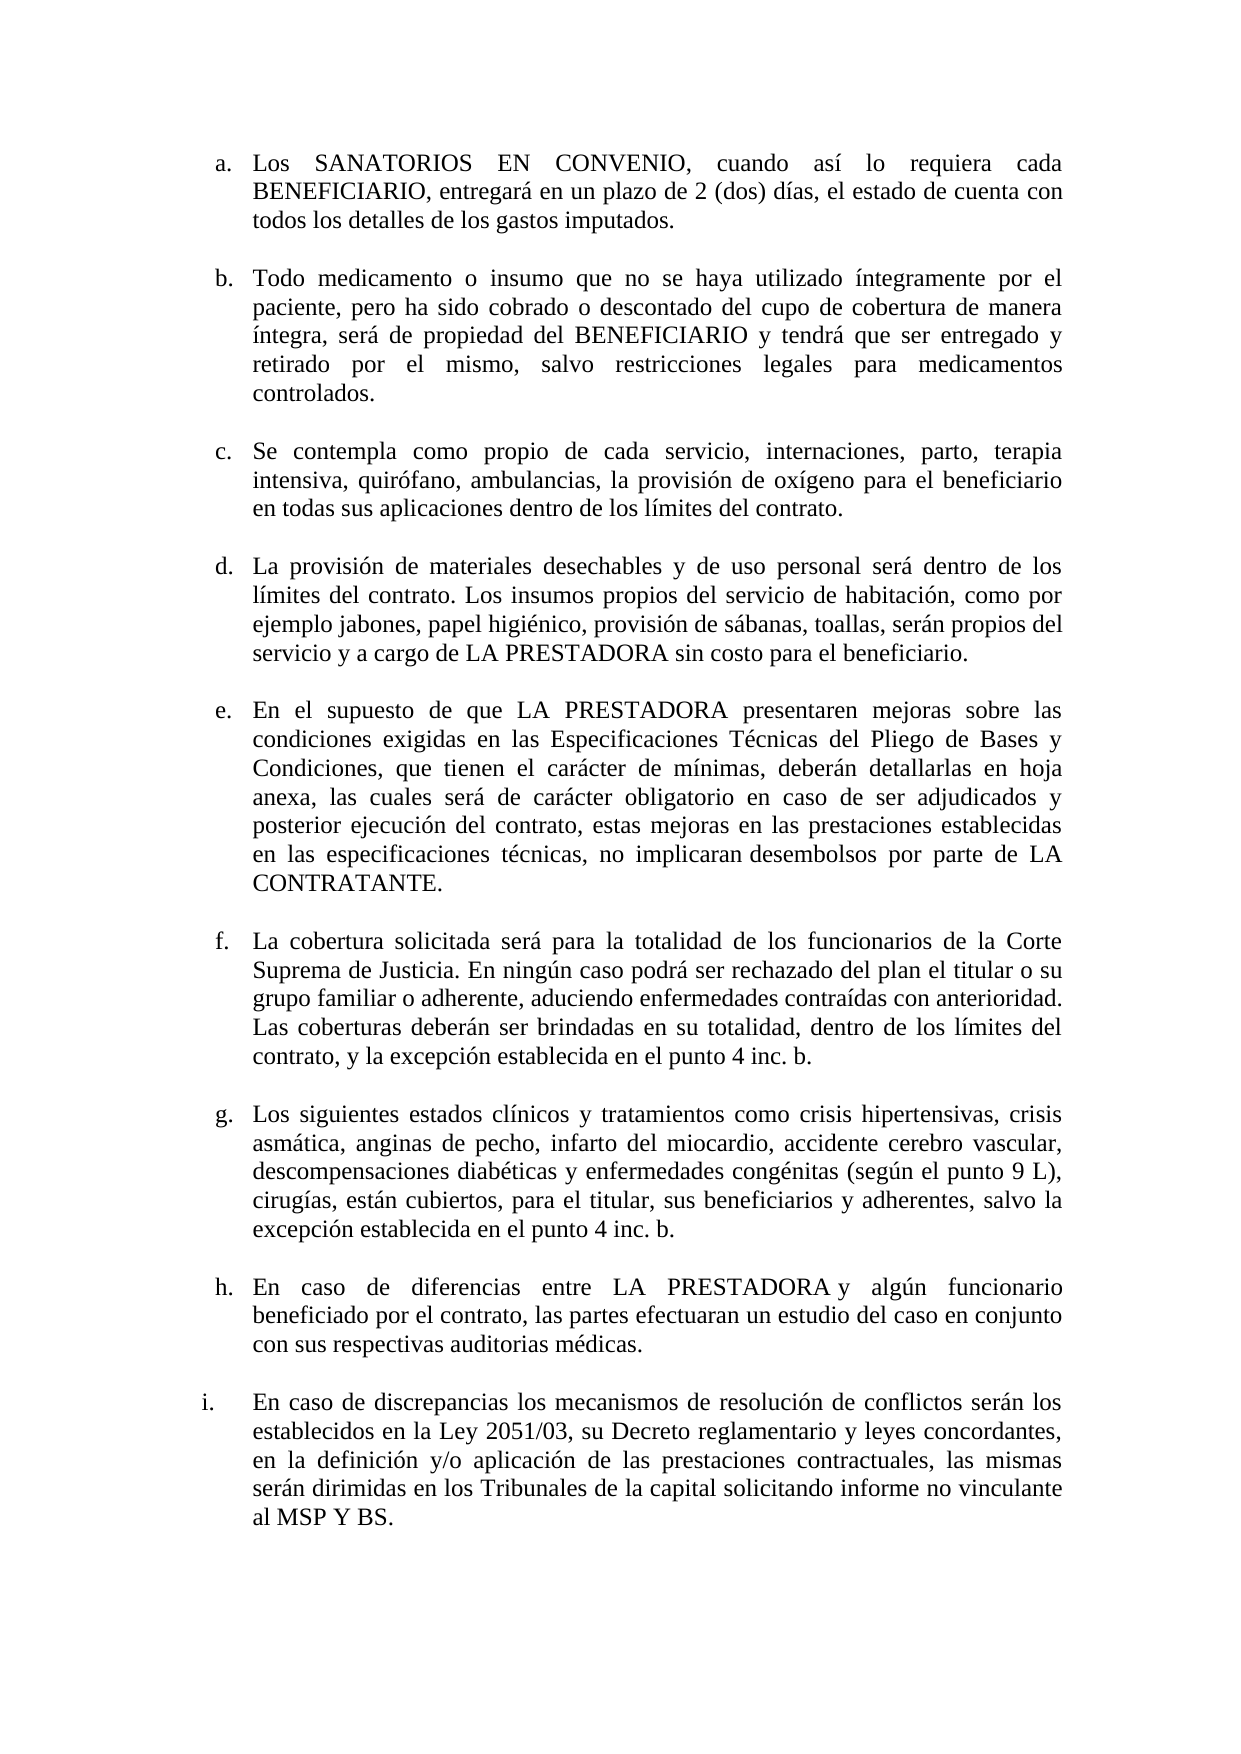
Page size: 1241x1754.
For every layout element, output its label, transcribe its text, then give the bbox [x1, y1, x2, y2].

list La provisión de materiales desechables y de uso personal será dentro de los límites del contrato. Los insumos propios del servicio de habitación, como por ejemplo jabones, papel higiénico, provisión de sábanas, toallas, serán propios del servicio y a cargo de LA PRESTADORA sin costo para el beneficiario. [215, 551, 1063, 666]
list En caso de discrepancias los mecanismos de resolución de conflictos serán los establecidos en la Ley 2051/03, su Decreto reglamentario y leyes concordantes, en la definición y/o aplicación de las prestaciones contractuales, las mismas serán dirimidas en los Tribunales de la capital solicitando informe no vinculante al MSP Y BS. [215, 1387, 1063, 1531]
list Los SANATORIOS EN CONVENIO, cuando así lo requiera cada BENEFICIARIO, entregará en un plazo de 2 (dos) días, el estado de cuenta con todos los detalles de los gastos imputados. [215, 148, 1063, 234]
list La cobertura solicitada será para la totalidad de los funcionarios de la Corte Suprema de Justicia. En ningún caso podrá ser rechazado del plan el titular o su grupo familiar o adherente, aduciendo enfermedades contraídas con anterioridad. Las coberturas deberán ser brindadas en su totalidad, dentro de los límites del contrato, y la excepción establecida en el punto 4 inc. b. [215, 926, 1063, 1070]
list En caso de diferencias entre LA PRESTADORA y algún funcionario beneficiado por el contrato, las partes efectuaran un estudio del caso en conjunto con sus respectivas auditorias médicas. [215, 1272, 1063, 1358]
list En el supuesto de que LA PRESTADORA presentaren mejoras sobre las condiciones exigidas en las Especificaciones Técnicas del Pliego de Bases y Condiciones, que tienen el carácter de mínimas, deberán detallarlas en hoja anexa, las cuales será de carácter obligatorio en caso de ser adjudicados y posterior ejecución del contrato, estas mejoras en las prestaciones establecidas en las especificaciones técnicas, no implicaran desembolsos por parte de LA CONTRATANTE. [215, 696, 1063, 897]
list Todo medicamento o insumo que no se haya utilizado íntegramente por el paciente, pero ha sido cobrado o descontado del cupo de cobertura de manera íntegra, será de propiedad del BENEFICIARIO y tendrá que ser entregado y retirado por el mismo, salvo restricciones legales para medicamentos controlados. [215, 263, 1063, 407]
list Se contempla como propio de cada servicio, internaciones, parto, terapia intensiva, quirófano, ambulancias, la provisión de oxígeno para el beneficiario en todas sus aplicaciones dentro de los límites del contrato. [215, 436, 1063, 522]
list Los siguientes estados clínicos y tratamientos como crisis hipertensivas, crisis asmática, anginas de pecho, infarto del miocardio, accidente cerebro vascular, descompensaciones diabéticas y enfermedades congénitas (según el punto 9 L), cirugías, están cubiertos, para el titular, sus beneficiarios y adherentes, salvo la excepción establecida en el punto 4 inc. b. [215, 1099, 1063, 1243]
